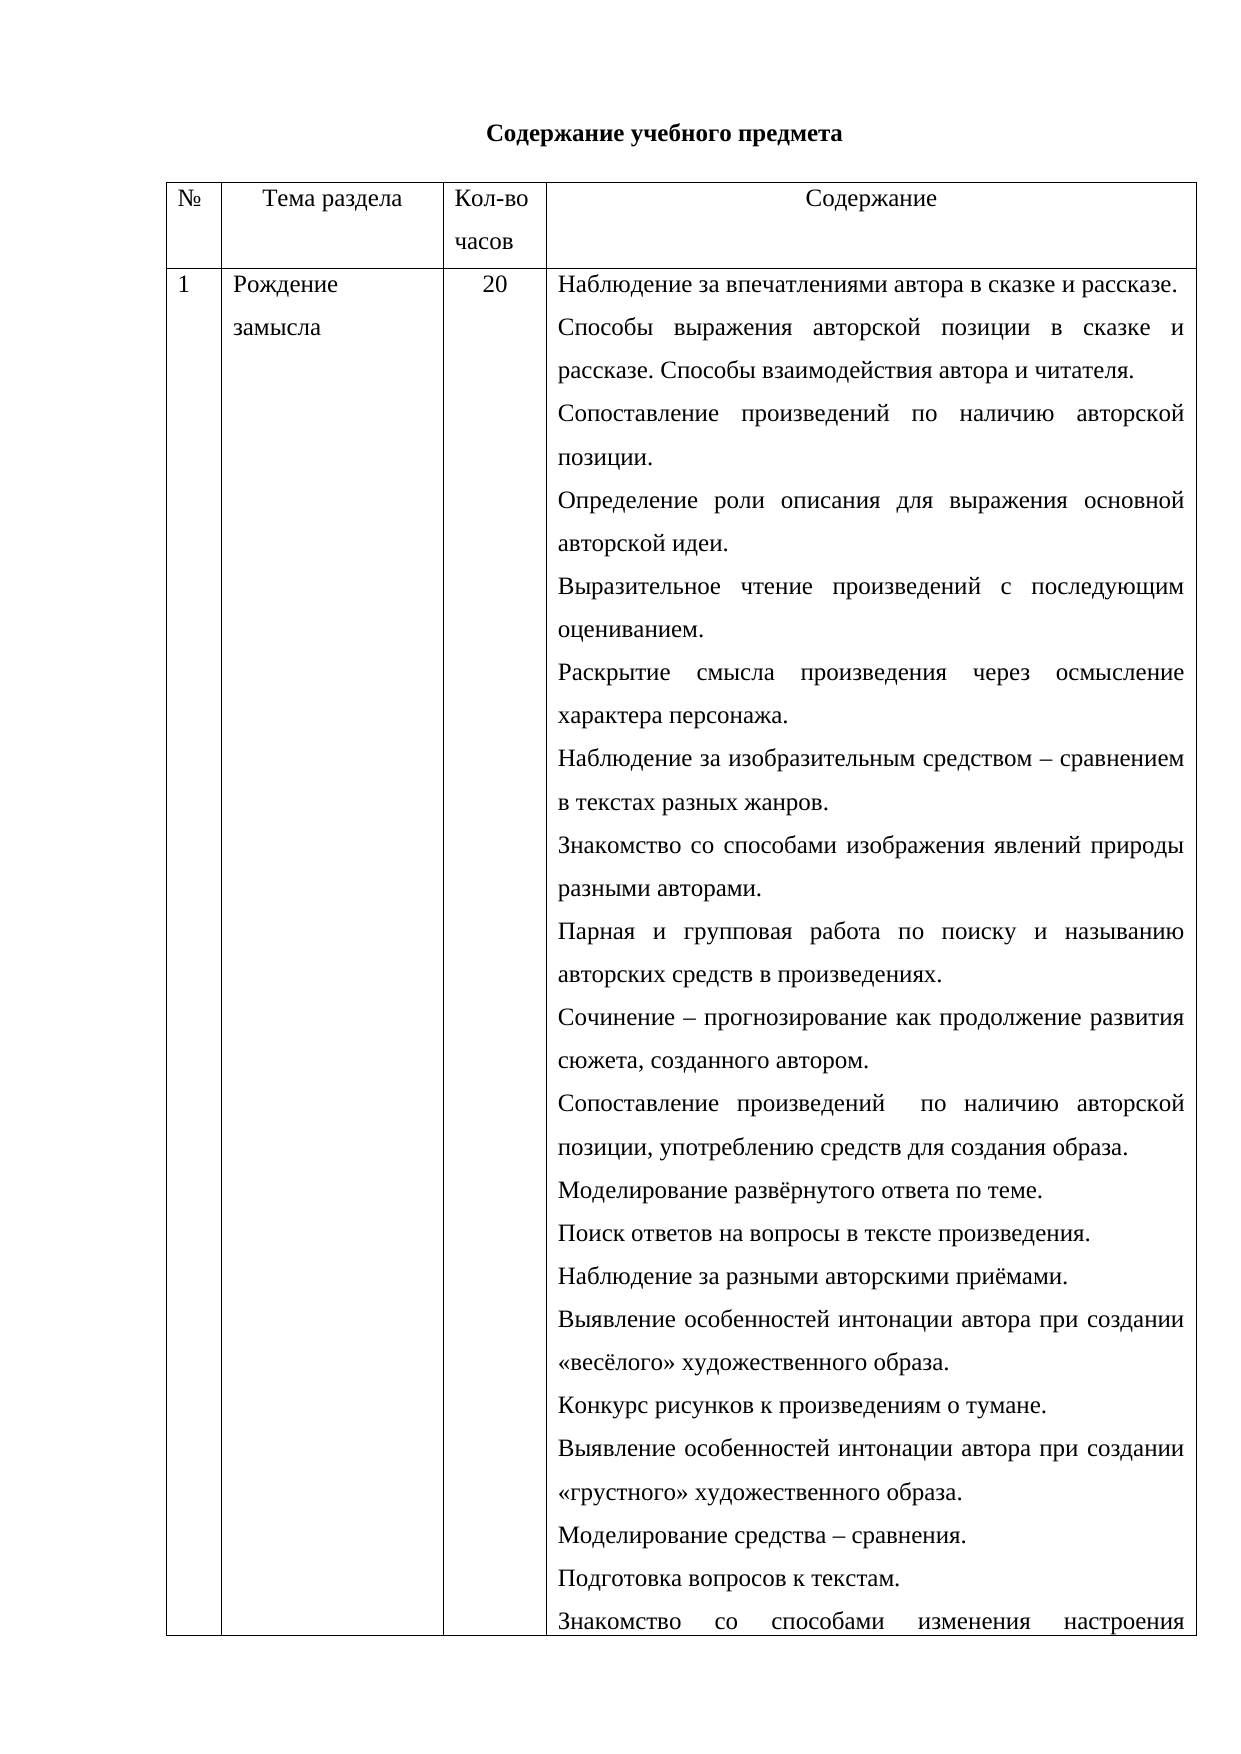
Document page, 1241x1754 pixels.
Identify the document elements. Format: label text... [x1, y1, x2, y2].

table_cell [547, 269, 1196, 1635]
table_header № [167, 183, 221, 268]
table_cell 1 [167, 269, 221, 1635]
text Содержание учебного предмета [177, 118, 1152, 147]
table_header Тема раздела [222, 183, 443, 268]
table_header Содержание [547, 183, 1196, 268]
table_cell 20 [444, 269, 546, 1635]
table_header Кол-во часов [444, 183, 546, 268]
table_cell Рождение замысла [222, 269, 443, 1635]
